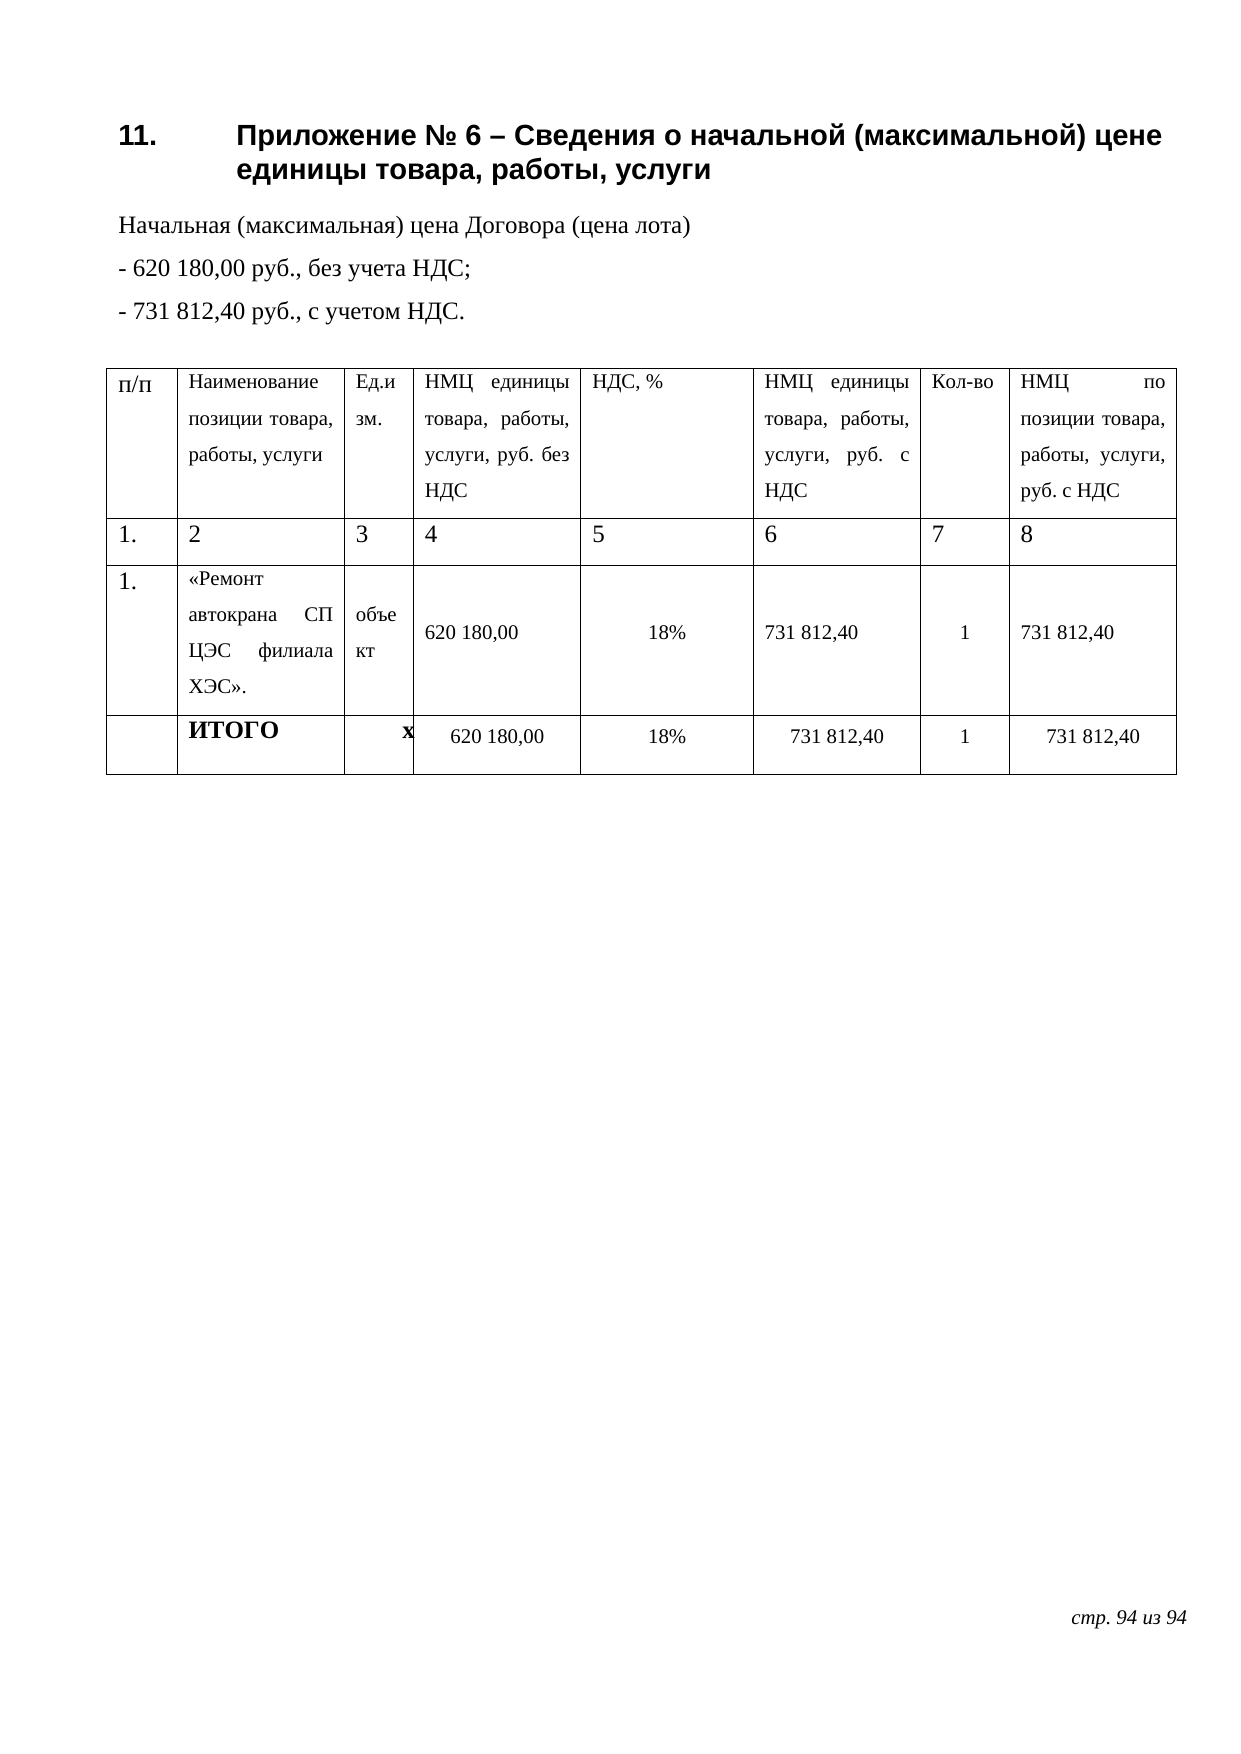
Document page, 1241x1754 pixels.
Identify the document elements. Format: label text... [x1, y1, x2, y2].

table_header НДС, % [581, 369, 753, 518]
table_cell 7 [921, 519, 1009, 565]
table_cell 4 [414, 519, 580, 565]
table_cell х [345, 716, 413, 774]
table_cell 731 812,40 [754, 566, 920, 714]
table_cell [107, 716, 177, 774]
table_header Ед.изм. [345, 369, 413, 518]
list - 620 180,00 руб., без учета НДС; [118, 253, 1181, 282]
table_cell 731 812,40 [754, 716, 920, 774]
table_cell 3 [345, 519, 413, 565]
table_cell 731 812,40 [1010, 566, 1176, 714]
table_cell 1 [921, 566, 1009, 714]
table_cell 18% [581, 716, 753, 774]
table_cell 5 [581, 519, 753, 565]
table_cell 620 180,00 [414, 566, 580, 714]
table_cell 8 [1010, 519, 1176, 565]
table_cell ИТОГО [178, 716, 344, 774]
table_header НМЦ по позиции товара, работы, услуги, руб. с НДС [1010, 369, 1176, 518]
table_cell объект [345, 566, 413, 714]
table_cell 6 [754, 519, 920, 565]
table_cell 1 [921, 716, 1009, 774]
table_cell 1. [107, 519, 177, 565]
table_cell 1. [107, 566, 177, 714]
table_header Наименование позиции товара, работы, услуги [178, 369, 344, 518]
table_cell 18% [581, 566, 753, 714]
table_cell «Ремонт автокрана СП ЦЭС филиала ХЭС». [178, 566, 344, 714]
table_header НМЦ единицы товара, работы, услуги, руб. с НДС [754, 369, 920, 518]
table_cell 731 812,40 [1010, 716, 1176, 774]
list Начальная (максимальная) цена Договора (цена лота) [118, 210, 1181, 239]
list - 731 812,40 руб., с учетом НДС. [118, 296, 1181, 325]
table_header НМЦ единицы товара, работы, услуги, руб. без НДС [414, 369, 580, 518]
table_cell 2 [178, 519, 344, 565]
table_header п/п [107, 369, 177, 518]
table_header Кол-во [921, 369, 1009, 518]
table_cell 620 180,00 [414, 716, 580, 774]
subtitle Приложение № 6 – Сведения о начальной (максимальной) цене единицы товара, работы, услуги [118, 118, 1181, 185]
